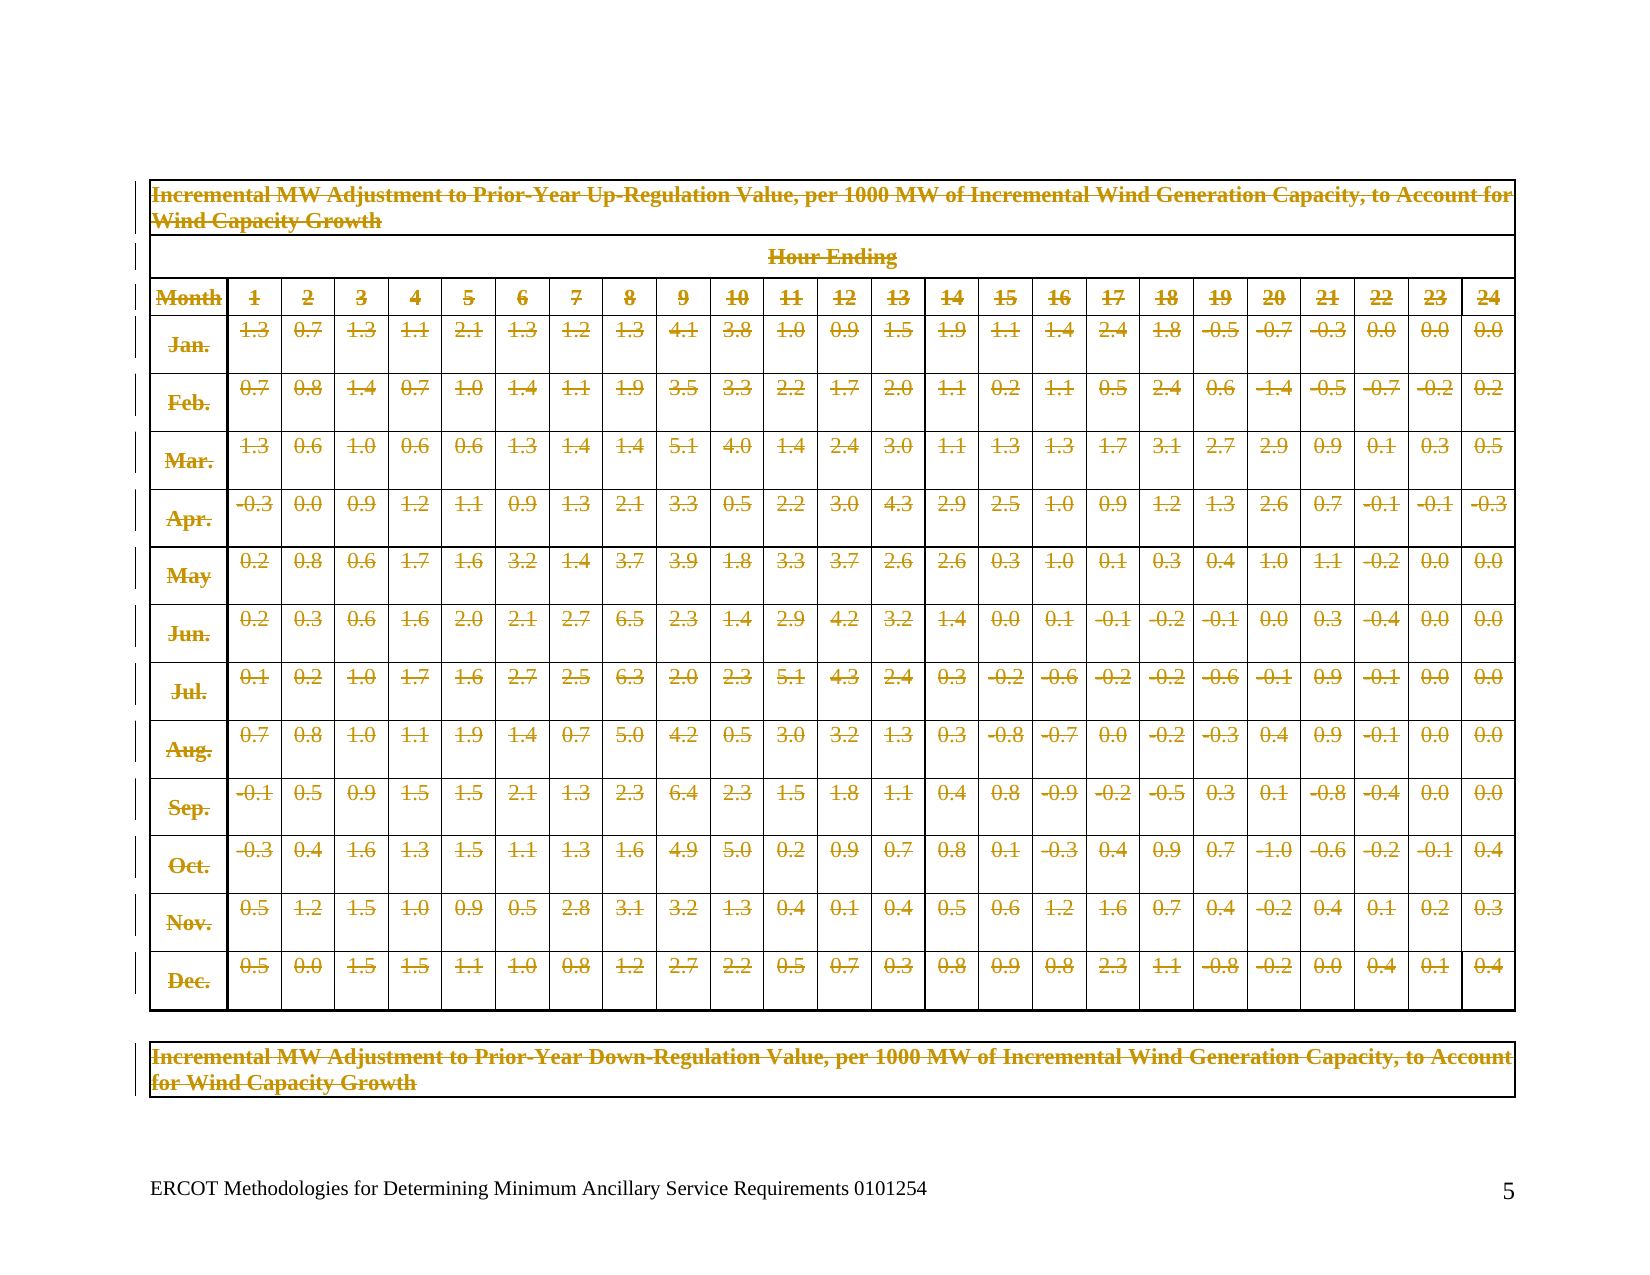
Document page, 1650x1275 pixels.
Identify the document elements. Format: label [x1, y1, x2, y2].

table_cell [711, 663, 763, 720]
table_cell [657, 952, 710, 1009]
table_cell [979, 490, 1032, 546]
table_cell [1248, 721, 1300, 778]
table_cell [979, 279, 1032, 315]
table_cell [1301, 316, 1354, 373]
table_cell [442, 279, 495, 315]
table_cell [979, 952, 1032, 1009]
table_cell [1194, 490, 1247, 546]
table_cell [1355, 779, 1408, 835]
table_cell [282, 894, 334, 951]
table_header [151, 1043, 1514, 1057]
table_cell [151, 952, 226, 1009]
table_cell [229, 605, 281, 662]
table_cell [550, 374, 602, 431]
table_cell [818, 894, 871, 951]
table_cell [1033, 836, 1086, 893]
table_cell [1194, 432, 1247, 488]
table_cell [335, 490, 388, 546]
table_cell [335, 316, 388, 373]
table_cell [335, 548, 388, 604]
table_cell [496, 894, 549, 951]
table_cell [1140, 663, 1193, 720]
table_cell [657, 432, 710, 488]
table_cell [872, 490, 924, 546]
table_cell [1355, 605, 1408, 662]
table_cell [872, 548, 924, 604]
table_cell [1248, 779, 1300, 835]
table_cell [711, 374, 763, 431]
table_cell [1409, 490, 1461, 546]
table_cell [818, 374, 871, 431]
table_cell [711, 548, 763, 604]
table_cell [1087, 490, 1139, 546]
table_cell [711, 779, 763, 835]
table_cell [1087, 663, 1139, 720]
table_cell [1409, 374, 1461, 431]
table_cell [151, 490, 226, 546]
table_cell [926, 490, 978, 546]
table_cell [1301, 663, 1354, 720]
table_cell [229, 548, 281, 604]
table_cell [1194, 316, 1247, 373]
table_cell [979, 316, 1032, 373]
table_cell [764, 779, 817, 835]
table_cell [1355, 316, 1408, 373]
table_cell [550, 548, 602, 604]
table_cell [1463, 952, 1514, 1009]
table_cell [1248, 432, 1300, 488]
table_cell [1355, 663, 1408, 720]
table_cell [442, 548, 495, 604]
table_cell [1462, 836, 1514, 893]
table_cell [711, 952, 763, 1009]
table_cell [603, 605, 656, 662]
table_cell [1355, 490, 1408, 546]
table_cell [1462, 432, 1514, 488]
table_cell [1409, 316, 1461, 373]
table_cell [1194, 374, 1247, 431]
table_cell [442, 605, 495, 662]
table_cell [282, 374, 334, 431]
table_cell [872, 279, 924, 315]
table_cell [335, 432, 388, 488]
table_cell [496, 316, 549, 373]
table_cell [1033, 952, 1086, 1009]
table_cell [282, 548, 334, 604]
table_cell [151, 836, 226, 893]
table_cell [442, 432, 495, 488]
table_cell [1462, 663, 1514, 720]
table_cell [603, 548, 656, 604]
table_cell [389, 490, 441, 546]
table_cell [979, 894, 1032, 951]
table_cell [711, 490, 763, 546]
table_cell [229, 836, 281, 893]
table_cell [818, 605, 871, 662]
table_cell [1033, 894, 1086, 951]
table_cell [496, 490, 549, 546]
table_header [151, 196, 1514, 233]
table_cell [1301, 432, 1354, 488]
table_cell [657, 663, 710, 720]
table_cell [711, 316, 763, 373]
table_cell [1355, 836, 1408, 893]
table_cell [550, 779, 602, 835]
table_cell [1087, 605, 1139, 662]
table_cell [711, 279, 763, 315]
table_cell [229, 316, 281, 373]
table_cell [872, 663, 924, 720]
table_cell [1033, 374, 1086, 431]
table_cell [335, 605, 388, 662]
table_cell [1087, 374, 1139, 431]
table_cell [1140, 721, 1193, 778]
table_cell [1087, 894, 1139, 951]
table_cell [1355, 894, 1408, 951]
table_cell [1409, 894, 1461, 951]
table_cell [1140, 894, 1193, 951]
table_cell [1140, 836, 1193, 893]
table_cell [389, 316, 441, 373]
table_cell [1248, 663, 1300, 720]
table_cell [872, 721, 924, 778]
table_cell [1087, 316, 1139, 373]
table_cell [229, 663, 281, 720]
table_cell [657, 605, 710, 662]
table_cell [1409, 836, 1461, 893]
table_cell [926, 548, 978, 604]
table_cell [229, 432, 281, 488]
table_cell [926, 374, 978, 431]
table_cell [818, 836, 871, 893]
table_cell [872, 952, 924, 1009]
table_cell [1194, 605, 1247, 662]
table_cell [926, 779, 978, 835]
table_cell [603, 316, 656, 373]
table_cell [151, 548, 226, 604]
table_cell [603, 279, 656, 315]
table_cell [818, 316, 871, 373]
table_cell [872, 779, 924, 835]
table_cell [764, 721, 817, 778]
table_cell [1409, 548, 1461, 604]
table_cell [496, 836, 549, 893]
table_cell [496, 663, 549, 720]
table_cell [1087, 721, 1139, 778]
table_cell [1355, 279, 1408, 315]
table_cell [550, 894, 602, 951]
table_cell [1462, 316, 1514, 373]
table_cell [657, 490, 710, 546]
table_cell [979, 779, 1032, 835]
table_cell [1462, 894, 1514, 951]
table_cell [764, 316, 817, 373]
table_cell [442, 779, 495, 835]
table_cell [550, 279, 602, 315]
table_cell [389, 836, 441, 893]
table_cell [442, 836, 495, 893]
table_cell [1033, 721, 1086, 778]
table_cell [335, 894, 388, 951]
table_cell [282, 279, 334, 315]
table_cell [496, 605, 549, 662]
table_cell [389, 952, 441, 1009]
table_cell [1140, 952, 1193, 1009]
table_cell [151, 236, 1514, 277]
table_cell [1248, 490, 1300, 546]
table_cell [818, 779, 871, 835]
table_cell [1409, 721, 1461, 778]
table_cell [818, 548, 871, 604]
table_cell [926, 663, 978, 720]
table_cell [657, 721, 710, 778]
table_cell [1194, 548, 1247, 604]
table_cell [1355, 952, 1408, 1009]
table_cell [151, 316, 226, 373]
table_cell [926, 316, 978, 373]
table_cell [818, 721, 871, 778]
table_cell [1301, 894, 1354, 951]
table_cell [1033, 605, 1086, 662]
table_cell [1033, 663, 1086, 720]
table_cell [1140, 779, 1193, 835]
table_cell [1462, 605, 1514, 662]
table_cell [1301, 779, 1354, 835]
table_cell [926, 605, 978, 662]
table_cell [764, 952, 817, 1009]
table_cell [1409, 779, 1461, 835]
table_cell [389, 432, 441, 488]
table_cell [603, 836, 656, 893]
table_cell [1301, 490, 1354, 546]
table_cell [1140, 316, 1193, 373]
table_cell [496, 779, 549, 835]
table_cell [442, 663, 495, 720]
table_cell [1301, 721, 1354, 778]
table_cell [1462, 490, 1514, 546]
table_cell [1301, 836, 1354, 893]
table_cell [229, 894, 281, 951]
table_cell [496, 721, 549, 778]
table_cell [282, 663, 334, 720]
table_cell [1248, 836, 1300, 893]
table_cell [1301, 548, 1354, 604]
table_cell [151, 779, 226, 835]
table_cell [335, 952, 388, 1009]
table_cell [229, 779, 281, 835]
table_cell [151, 605, 226, 662]
table_cell [603, 663, 656, 720]
table_cell [764, 548, 817, 604]
table_cell [1462, 721, 1514, 778]
table_cell [389, 548, 441, 604]
table_cell [926, 836, 978, 893]
table_cell [764, 279, 817, 315]
table_cell [1409, 663, 1461, 720]
table_cell [1194, 952, 1247, 1009]
table_cell [764, 605, 817, 662]
table_cell [603, 894, 656, 951]
table_cell [1140, 279, 1193, 315]
table_cell [926, 279, 978, 315]
table_cell [1140, 605, 1193, 662]
table_cell [389, 605, 441, 662]
table_cell [335, 836, 388, 893]
table_cell [282, 605, 334, 662]
table_cell [1301, 279, 1354, 315]
table_cell [1033, 316, 1086, 373]
table_cell [389, 779, 441, 835]
table_cell [926, 721, 978, 778]
table_cell [657, 316, 710, 373]
table_cell [1194, 894, 1247, 951]
table_cell [282, 721, 334, 778]
table_cell [711, 836, 763, 893]
table_cell [764, 374, 817, 431]
table_cell [335, 779, 388, 835]
table_cell [926, 894, 978, 951]
table_cell [657, 836, 710, 893]
table_cell [442, 490, 495, 546]
table_header [151, 181, 1514, 195]
table_cell [872, 432, 924, 488]
table_cell [1140, 548, 1193, 604]
table_cell [550, 490, 602, 546]
table_cell [282, 952, 334, 1009]
table_cell [335, 279, 388, 315]
table_cell [229, 279, 281, 315]
table_cell [151, 432, 226, 488]
table_cell [1248, 316, 1300, 373]
table_cell [1463, 279, 1514, 315]
table_cell [282, 432, 334, 488]
table_cell [711, 432, 763, 488]
table_cell [442, 721, 495, 778]
table_cell [1248, 952, 1300, 1009]
table_cell [1033, 548, 1086, 604]
table_cell [1462, 779, 1514, 835]
table_cell [550, 952, 602, 1009]
table_cell [872, 894, 924, 951]
table_cell [335, 721, 388, 778]
table_cell [1033, 279, 1086, 315]
table_cell [603, 721, 656, 778]
table_cell [1355, 721, 1408, 778]
table_cell [818, 663, 871, 720]
table_cell [657, 548, 710, 604]
table_header [151, 1058, 1514, 1096]
table_cell [1087, 432, 1139, 488]
table_cell [1355, 432, 1408, 488]
table_cell [335, 374, 388, 431]
table_cell [151, 374, 226, 431]
table_cell [1194, 663, 1247, 720]
table_cell [496, 432, 549, 488]
table_cell [1248, 374, 1300, 431]
table_cell [603, 432, 656, 488]
table_cell [657, 374, 710, 431]
table_cell [389, 894, 441, 951]
table_cell [979, 721, 1032, 778]
table_cell [229, 490, 281, 546]
table_cell [711, 894, 763, 951]
table_cell [1409, 605, 1461, 662]
table_cell [657, 894, 710, 951]
table_cell [979, 374, 1032, 431]
table_cell [764, 490, 817, 546]
table_cell [979, 663, 1032, 720]
table_cell [818, 952, 871, 1009]
table_cell [979, 432, 1032, 488]
table_cell [151, 279, 226, 315]
table_cell [657, 279, 710, 315]
table_cell [1140, 374, 1193, 431]
table_cell [550, 663, 602, 720]
table_cell [711, 605, 763, 662]
table_cell [603, 952, 656, 1009]
table_cell [282, 490, 334, 546]
table_cell [979, 836, 1032, 893]
table_cell [872, 374, 924, 431]
table_cell [657, 779, 710, 835]
table_cell [872, 836, 924, 893]
table_cell [1301, 952, 1354, 1009]
table_cell [389, 279, 441, 315]
table_cell [389, 663, 441, 720]
table_cell [764, 836, 817, 893]
table_cell [603, 490, 656, 546]
table_cell [1140, 432, 1193, 488]
table_cell [442, 316, 495, 373]
table_cell [872, 316, 924, 373]
table_cell [389, 721, 441, 778]
table_cell [496, 374, 549, 431]
table_cell [229, 952, 281, 1009]
table_cell [1194, 836, 1247, 893]
table_cell [1355, 374, 1408, 431]
table_cell [335, 663, 388, 720]
table_cell [711, 721, 763, 778]
table_cell [1033, 779, 1086, 835]
table_cell [1194, 721, 1247, 778]
table_cell [818, 279, 871, 315]
table_cell [151, 721, 226, 778]
table_cell [1087, 952, 1139, 1009]
table_cell [1194, 779, 1247, 835]
table_cell [926, 952, 978, 1009]
table_cell [496, 548, 549, 604]
table_cell [1033, 490, 1086, 546]
table_cell [1087, 279, 1139, 315]
table_cell [603, 779, 656, 835]
table_cell [1087, 779, 1139, 835]
table_cell [1409, 952, 1461, 1009]
table_cell [764, 894, 817, 951]
table_cell [282, 836, 334, 893]
table_cell [1087, 836, 1139, 893]
table_cell [926, 432, 978, 488]
table_cell [1462, 548, 1514, 604]
table_cell [818, 490, 871, 546]
table_cell [764, 663, 817, 720]
table_cell [818, 432, 871, 488]
table_cell [1140, 490, 1193, 546]
table_cell [496, 279, 549, 315]
table_cell [151, 894, 226, 951]
table_cell [1087, 548, 1139, 604]
table_cell [872, 605, 924, 662]
table_cell [550, 605, 602, 662]
table_cell [1355, 548, 1408, 604]
table_cell [764, 432, 817, 488]
table_cell [1409, 432, 1461, 488]
table_cell [550, 721, 602, 778]
table_cell [1194, 279, 1247, 315]
table_cell [550, 432, 602, 488]
table_cell [1301, 605, 1354, 662]
table_cell [603, 374, 656, 431]
table_cell [979, 548, 1032, 604]
table_cell [550, 316, 602, 373]
table_cell [1462, 374, 1514, 431]
table_cell [1409, 279, 1461, 315]
table_cell [389, 374, 441, 431]
table_cell [442, 374, 495, 431]
table_cell [550, 836, 602, 893]
table_cell [442, 952, 495, 1009]
table_cell [1033, 432, 1086, 488]
table_cell [979, 605, 1032, 662]
table_cell [1248, 605, 1300, 662]
table_cell [496, 952, 549, 1009]
table_cell [1248, 548, 1300, 604]
table_cell [1248, 279, 1300, 315]
table_cell [151, 663, 226, 720]
table_cell [229, 721, 281, 778]
table_cell [1248, 894, 1300, 951]
table_cell [282, 316, 334, 373]
table_cell [282, 779, 334, 835]
table_cell [442, 894, 495, 951]
table_cell [1301, 374, 1354, 431]
table_cell [229, 374, 281, 431]
